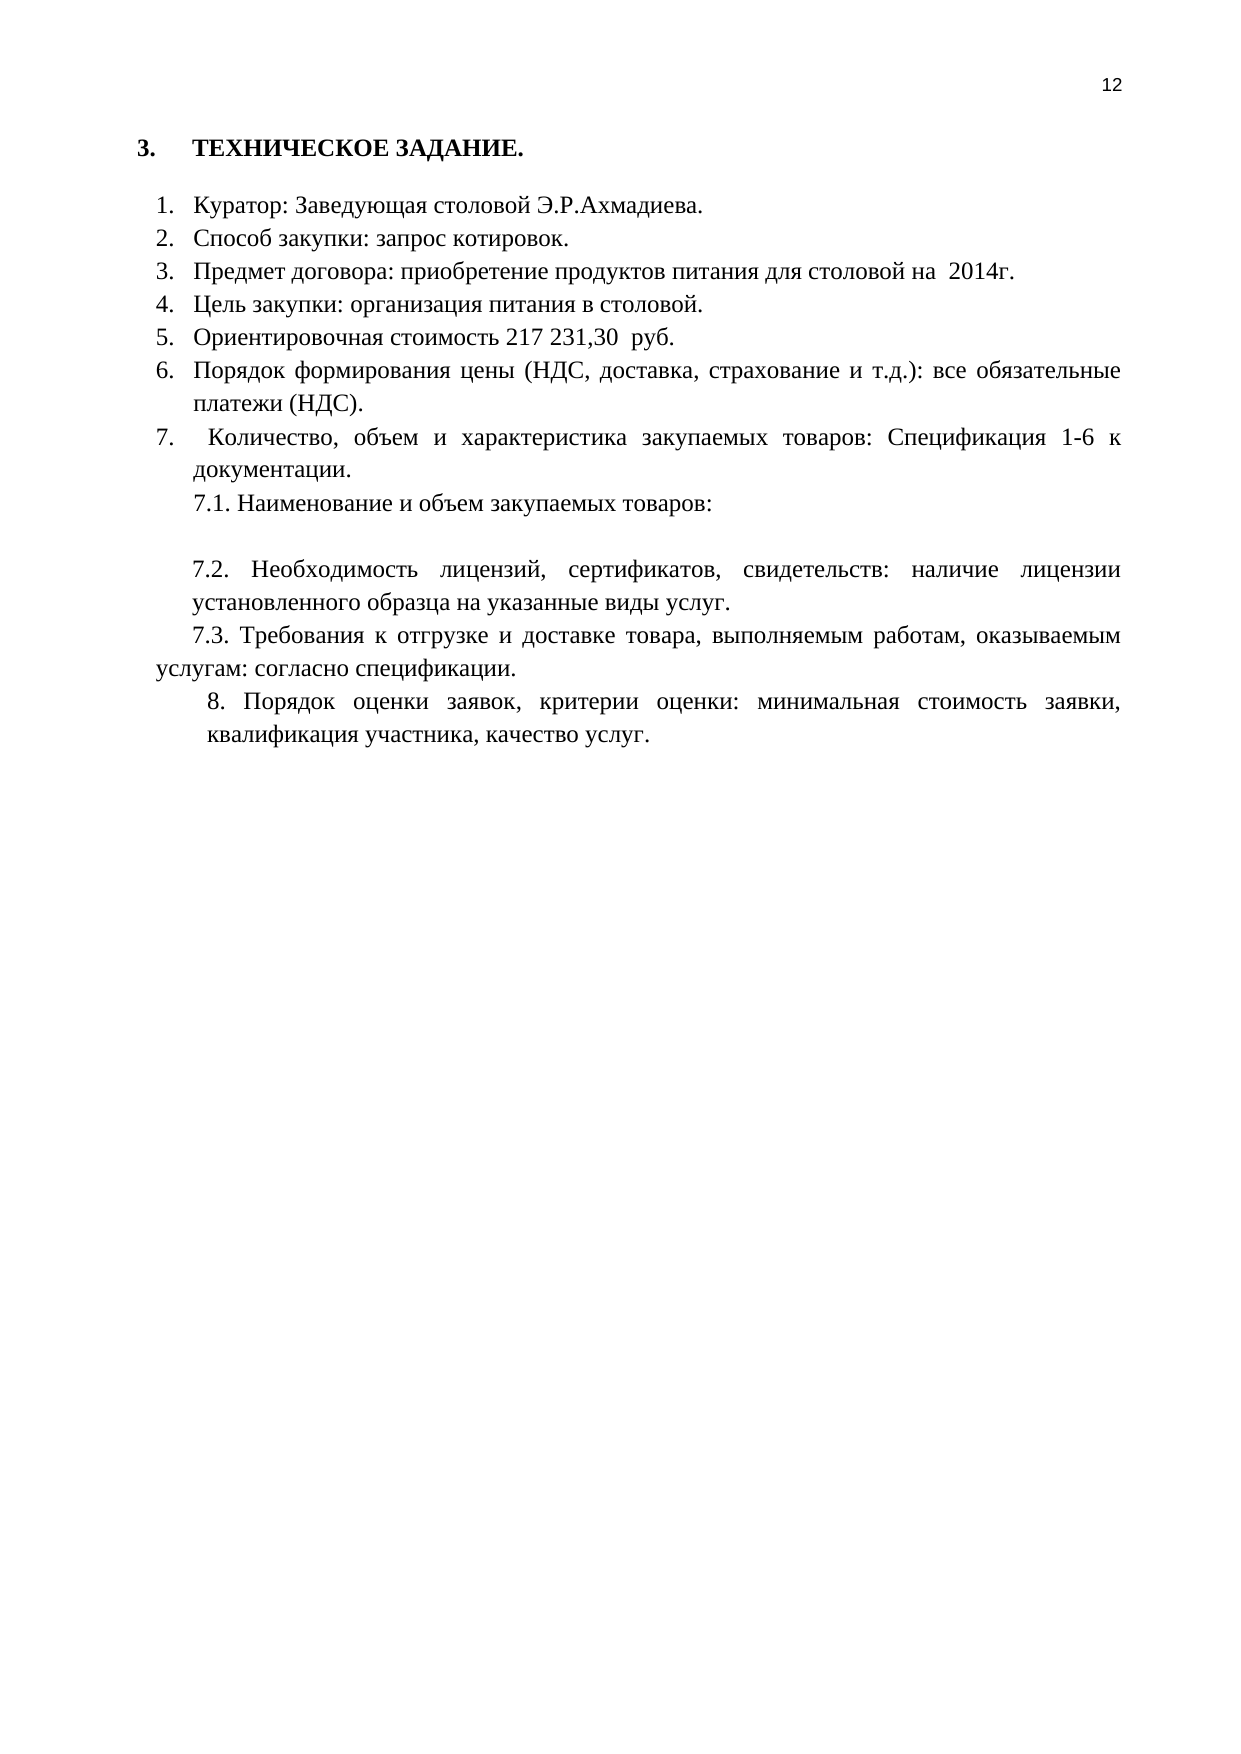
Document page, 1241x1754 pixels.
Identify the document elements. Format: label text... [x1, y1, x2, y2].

list Порядок формирования цены (НДС, доставка, страхование и т.д.): все обязательные платежи (НДС). [156, 356, 1122, 417]
list 7.3. Требования к отгрузке и доставке товара, выполняемым работам, оказываемым услугам: согласно спецификации. [156, 620, 1122, 681]
list 7.1. Наименование и объем закупаемых товаров: [193, 488, 1122, 516]
list Куратор: Заведующая столовой Э.Р.Ахмадиева. [156, 190, 1122, 219]
text 3. ТЕХНИЧЕСКОЕ ЗАДАНИЕ. [118, 133, 1122, 162]
list Предмет договора: приобретение продуктов питания для столовой на 2014г. [156, 256, 1122, 285]
list Количество, объем и характеристика закупаемых товаров: Спецификация 1-6 к документации. [156, 422, 1122, 483]
list 8. Порядок оценки заявок, критерии оценки: минимальная стоимость заявки, квалификация участника, качество услуг. [207, 686, 1122, 747]
list 7.2. Необходимость лицензий, сертификатов, свидетельств: наличие лицензии установленного образца на указанные виды услуг. [192, 554, 1122, 615]
list Способ закупки: запрос котировок. [156, 223, 1122, 252]
list Ориентировочная стоимость 217 231,30 руб. [156, 322, 1122, 351]
list Цель закупки: организация питания в столовой. [156, 289, 1122, 318]
